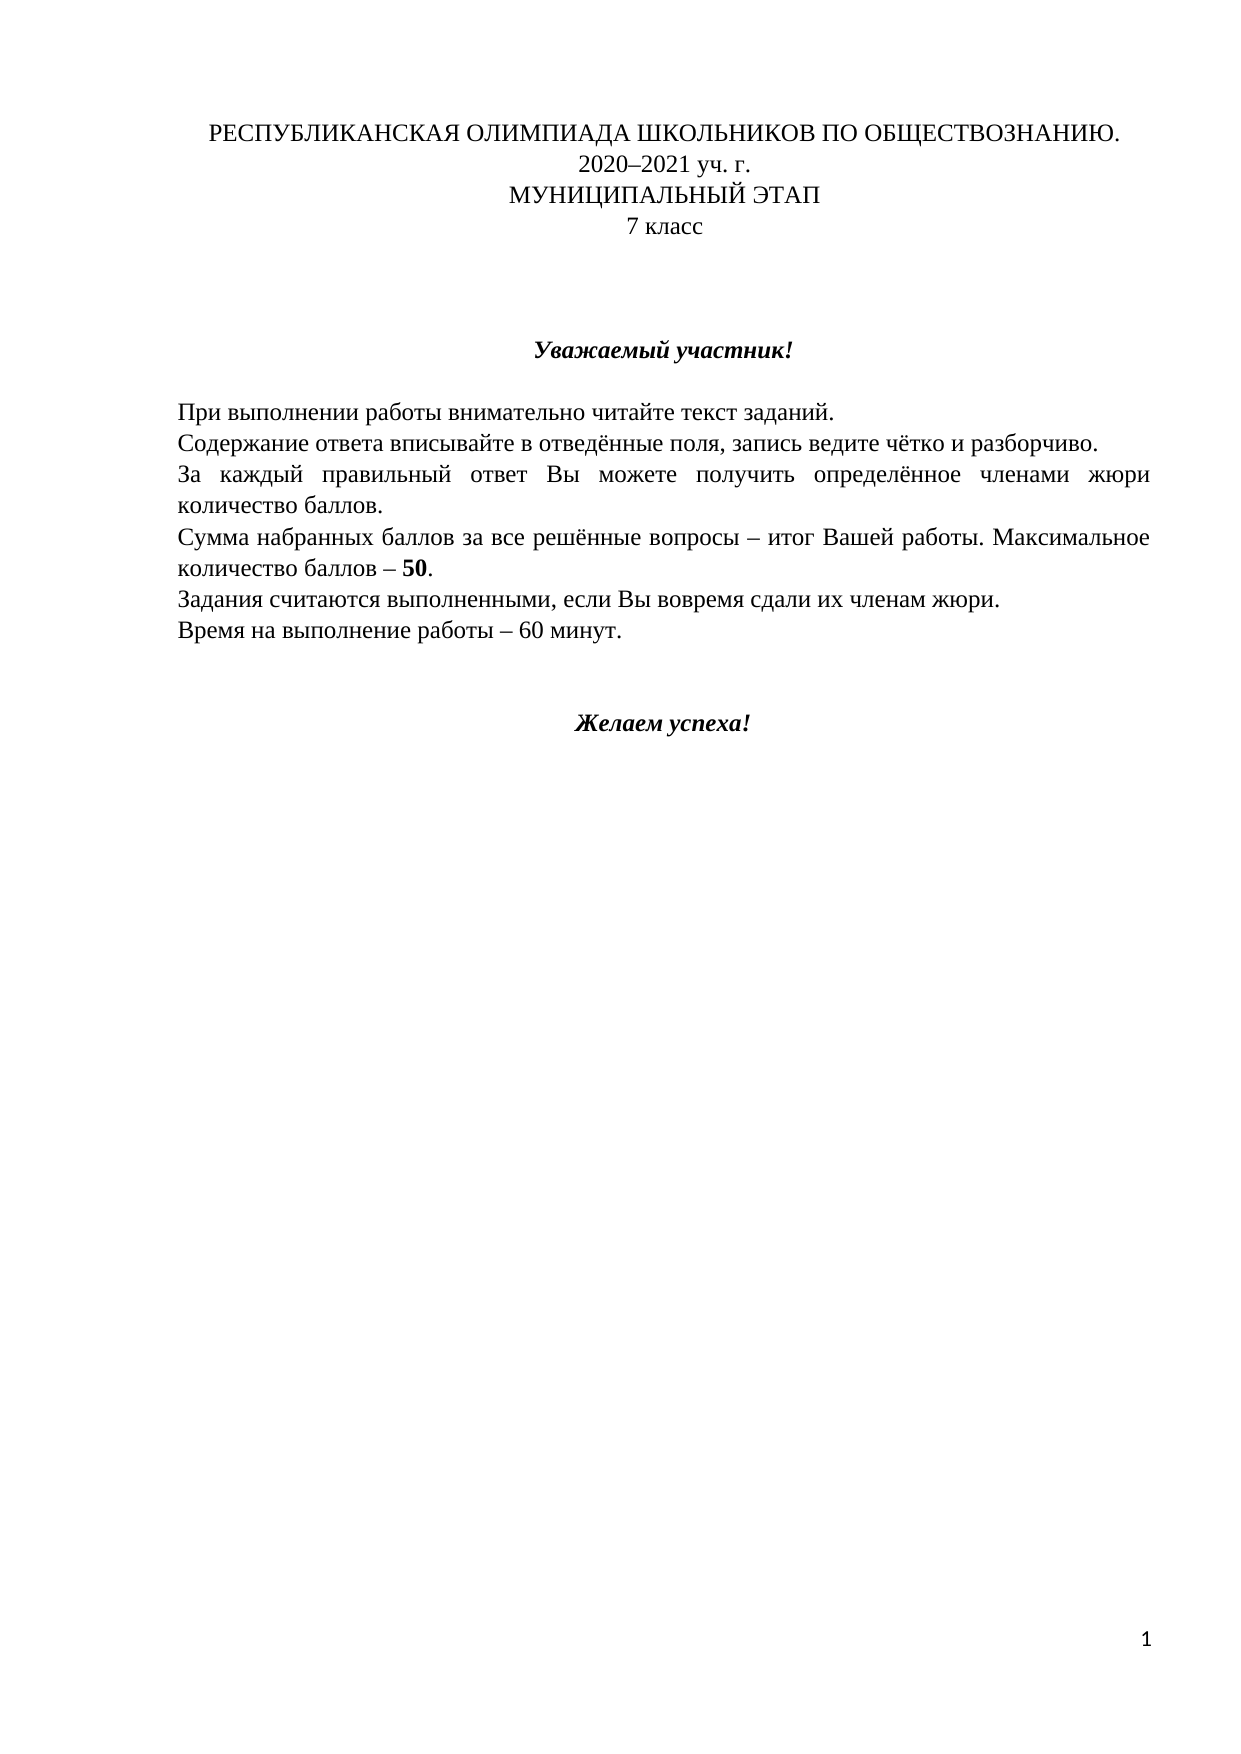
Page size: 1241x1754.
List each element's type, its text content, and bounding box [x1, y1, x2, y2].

text Содержание ответа вписывайте в отведённые поля, запись ведите чётко и разборчиво. [177, 428, 1152, 457]
text Сумма набранных баллов за все решённые вопросы – итог Вашей работы. Максимальное количество баллов – 50. [177, 522, 1152, 581]
text Желаем успеха! [177, 708, 1152, 737]
text За каждый правильный ответ Вы можете получить определённое членами жюри количество баллов. [177, 459, 1152, 519]
text При выполнении работы внимательно читайте текст заданий. [177, 397, 1152, 426]
text 7 класс [177, 211, 1152, 240]
text 2020–2021 уч. г. [177, 149, 1152, 178]
text Время на выполнение работы – 60 минут. [177, 615, 1152, 643]
text РЕСПУБЛИКАНСКАЯ ОЛИМПИАДА ШКОЛЬНИКОВ ПО ОБЩЕСТВОЗНАНИЮ. [177, 118, 1152, 147]
text Уважаемый участник! [177, 335, 1152, 364]
text Задания считаются выполненными, если Вы вовремя сдали их членам жюри. [177, 584, 1152, 612]
text МУНИЦИПАЛЬНЫЙ ЭТАП [177, 180, 1152, 209]
